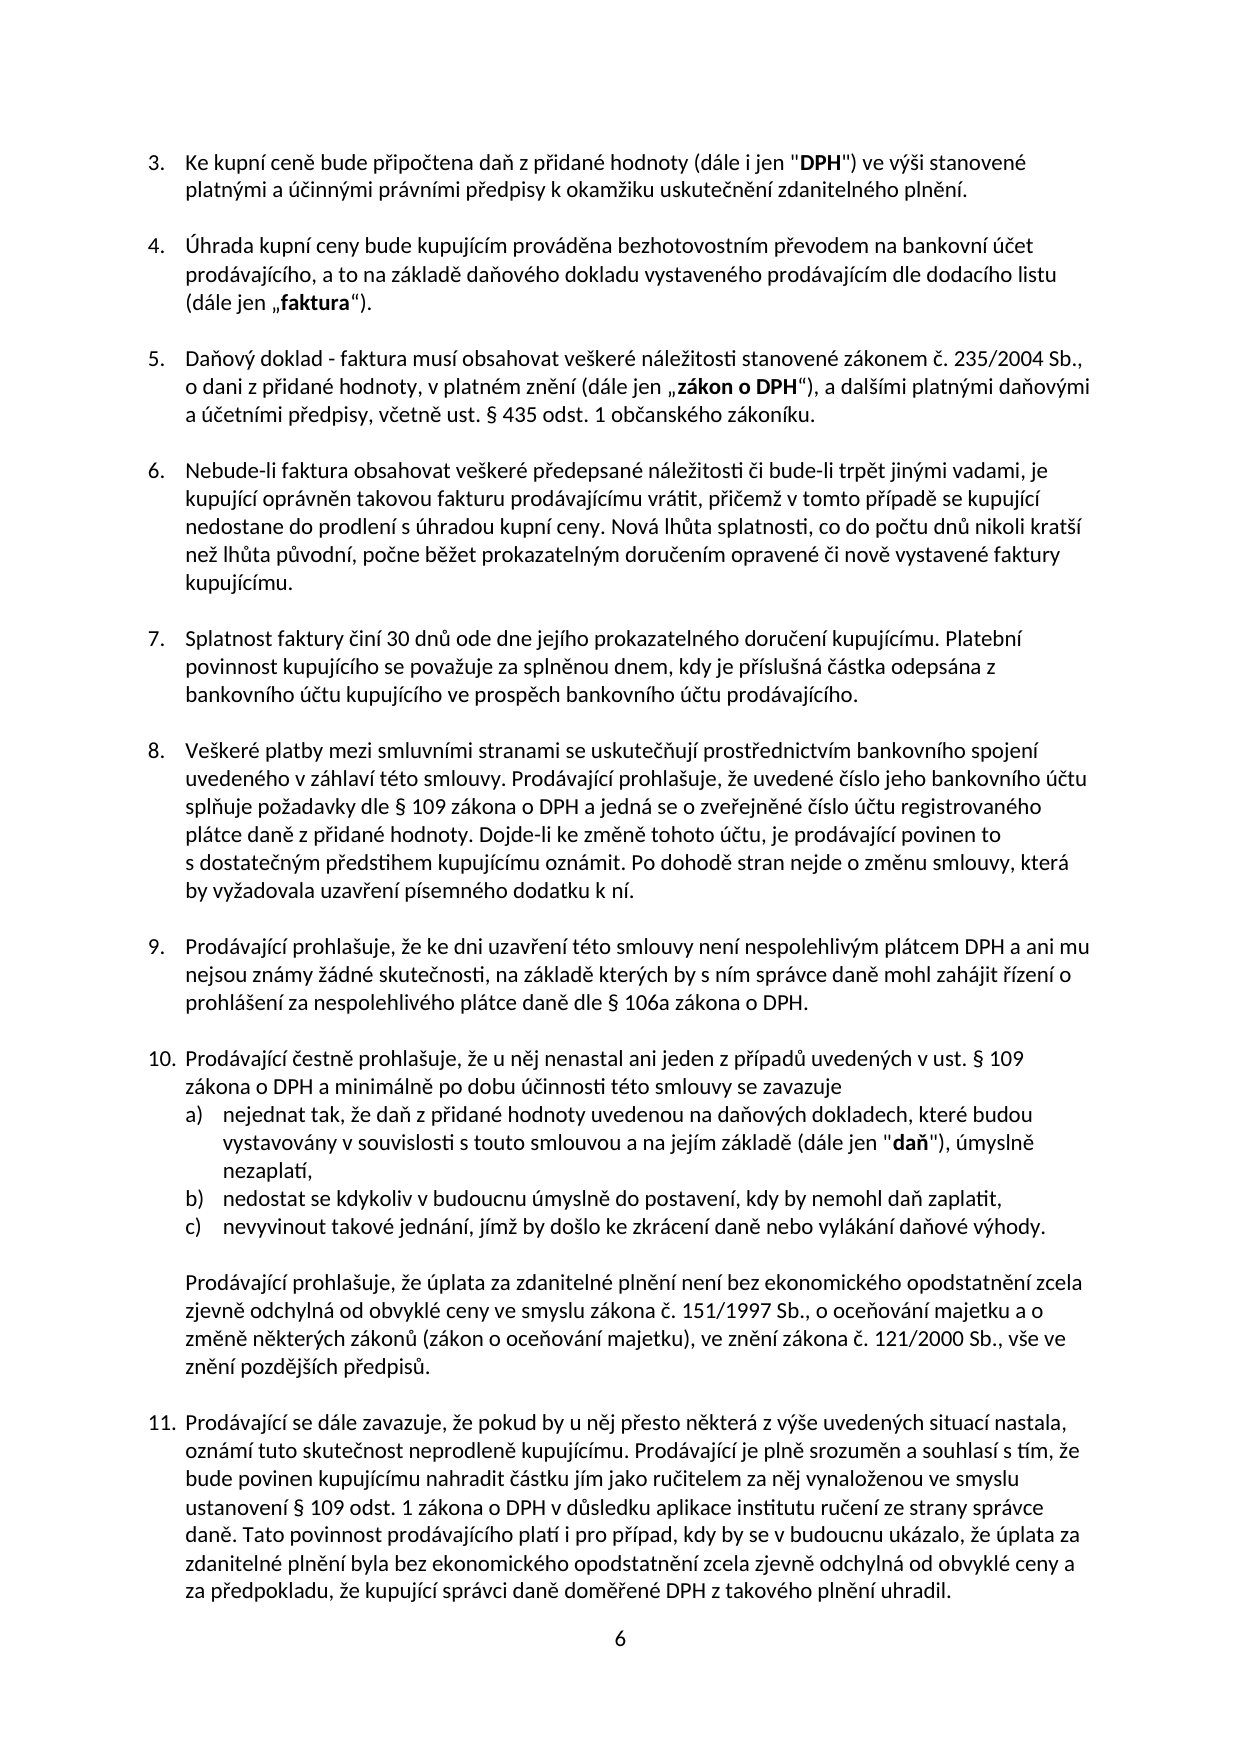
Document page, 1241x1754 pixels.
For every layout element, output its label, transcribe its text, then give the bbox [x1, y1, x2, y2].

list Prodávající prohlašuje, že ke dni uzavření této smlouvy není nespolehlivým plátcem DPH a ani mu nejsou známy žádné skutečnosti, na základě kterých by s ním správce daně mohl zahájit řízení o prohlášení za nespolehlivého plátce daně dle § 106a zákona o DPH. [148, 932, 1093, 1016]
list Splatnost faktury činí 30 dnů ode dne jejího prokazatelného doručení kupujícímu. Platební povinnost kupujícího se považuje za splněnou dnem, kdy je příslušná částka odepsána z bankovního účtu kupujícího ve prospěch bankovního účtu prodávajícího. [148, 624, 1093, 708]
list Ke kupní ceně bude připočtena daň z přidané hodnoty (dále i jen "DPH") ve výši stanovené platnými a účinnými právními předpisy k okamžiku uskutečnění zdanitelného plnění. [148, 148, 1093, 204]
list nejednat tak, že daň z přidané hodnoty uvedenou na daňových dokladech, které budou vystavovány v souvislosti s touto smlouvou a na jejím základě (dále jen "daň"), úmyslně nezaplatí, [185, 1100, 1093, 1184]
list Veškeré platby mezi smluvními stranami se uskutečňují prostřednictvím bankovního spojení uvedeného v záhlaví této smlouvy. Prodávající prohlašuje, že uvedené číslo jeho bankovního účtu splňuje požadavky dle § 109 zákona o DPH a jedná se o zveřejněné číslo účtu registrovaného plátce daně z přidané hodnoty. Dojde-li ke změně tohoto účtu, je prodávající povinen to s dostatečným předstihem kupujícímu oznámit. Po dohodě stran nejde o změnu smlouvy, která by vyžadovala uzavření písemného dodatku k ní. [148, 736, 1093, 904]
list Prodávající se dále zavazuje, že pokud by u něj přesto některá z výše uvedených situací nastala, oznámí tuto skutečnost neprodleně kupujícímu. Prodávající je plně srozuměn a souhlasí s tím, že bude povinen kupujícímu nahradit částku jím jako ručitelem za něj vynaloženou ve smyslu ustanovení § 109 odst. 1 zákona o DPH v důsledku aplikace institutu ručení ze strany správce daně. Tato povinnost prodávajícího platí i pro případ, kdy by se v budoucnu ukázalo, že úplata za zdanitelné plnění byla bez ekonomického opodstatnění zcela zjevně odchylná od obvyklé ceny a za předpokladu, že kupující správci daně doměřené DPH z takového plnění uhradil. [148, 1408, 1093, 1605]
list Daňový doklad - faktura musí obsahovat veškeré náležitosti stanovené zákonem č. 235/2004 Sb., o dani z přidané hodnoty, v platném znění (dále jen „zákon o DPH“), a dalšími platnými daňovými a účetními předpisy, včetně ust. § 435 odst. 1 občanského zákoníku. [148, 344, 1093, 428]
list Úhrada kupní ceny bude kupujícím prováděna bezhotovostním převodem na bankovní účet prodávajícího, a to na základě daňového dokladu vystaveného prodávajícím dle dodacího listu (dále jen „faktura“). [148, 232, 1093, 316]
list nevyvinout takové jednání, jímž by došlo ke zkrácení daně nebo vylákání daňové výhody. [185, 1212, 1093, 1240]
list Nebude-li faktura obsahovat veškeré předepsané náležitosti či bude-li trpět jinými vadami, je kupující oprávněn takovou fakturu prodávajícímu vrátit, přičemž v tomto případě se kupující nedostane do prodlení s úhradou kupní ceny. Nová lhůta splatnosti, co do počtu dnů nikoli kratší než lhůta původní, počne běžet prokazatelným doručením opravené či nově vystavené faktury kupujícímu. [148, 456, 1093, 596]
list nedostat se kdykoliv v budoucnu úmyslně do postavení, kdy by nemohl daň zaplatit, [185, 1184, 1093, 1212]
list Prodávající prohlašuje, že úplata za zdanitelné plnění není bez ekonomického opodstatnění zcela zjevně odchylná od obvyklé ceny ve smyslu zákona č. 151/1997 Sb., o oceňování majetku a o změně některých zákonů (zákon o oceňování majetku), ve znění zákona č. 121/2000 Sb., vše ve znění pozdějších předpisů. [185, 1268, 1093, 1381]
list Prodávající čestně prohlašuje, že u něj nenastal ani jeden z případů uvedených v ust. § 109 zákona o DPH a minimálně po dobu účinnosti této smlouvy se zavazuje [148, 1044, 1093, 1100]
